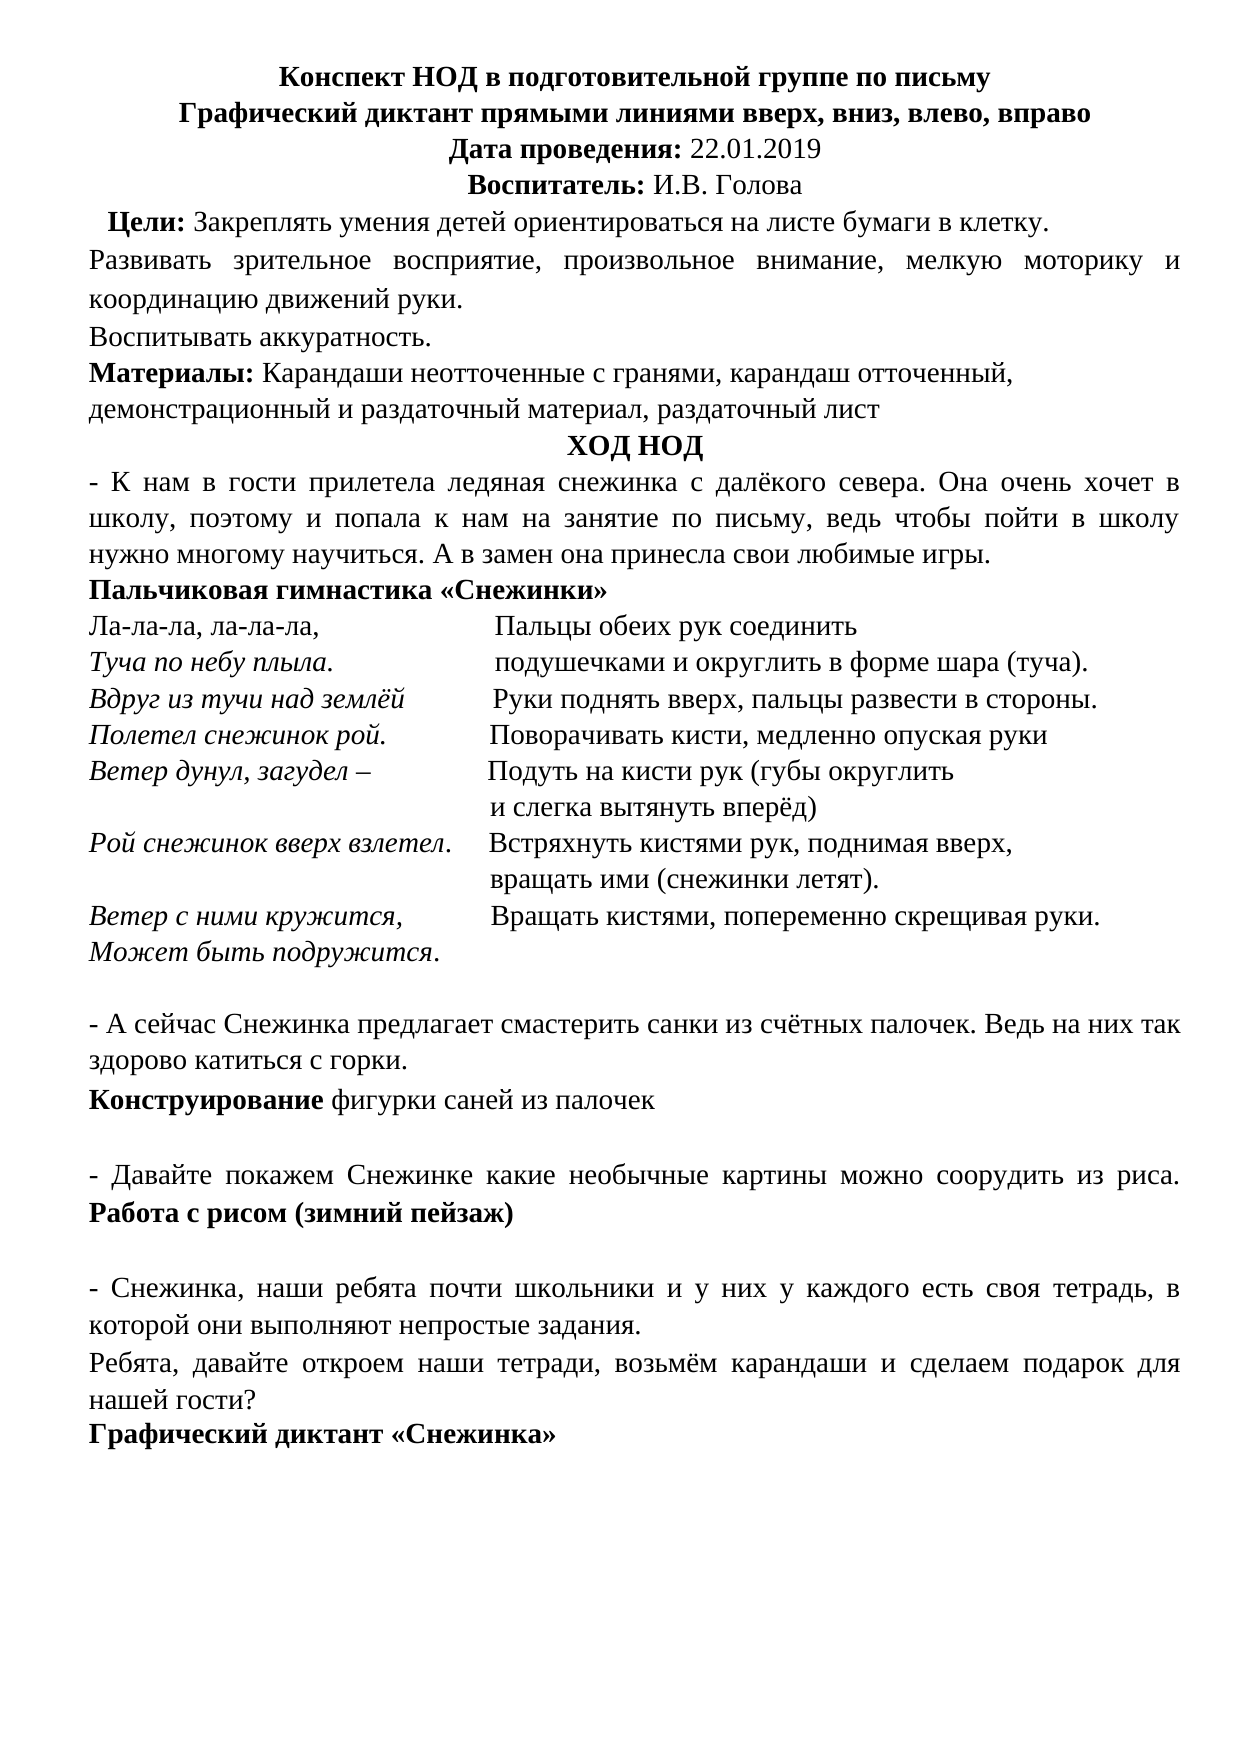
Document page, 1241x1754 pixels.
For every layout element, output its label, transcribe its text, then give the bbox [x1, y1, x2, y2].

text Ветер дунул, загудел – Подуть на кисти рук (губы округлить [89, 753, 1181, 787]
text Развивать зрительное восприятие, произвольное внимание, мелкую моторику и координацию движений руки. [89, 242, 1181, 314]
text Вдруг из тучи над землёй Руки поднять вверх, пальцы развести в стороны. [89, 681, 1181, 714]
text Полетел снежинок рой. Поворачивать кисти, медленно опуская руки [89, 717, 1181, 750]
text Воспитатель: И.В. Голова [89, 167, 1181, 201]
text Туча по небу плыла. подушечками и округлить в форме шара (туча). [89, 644, 1181, 678]
text Цели: Закреплять умения детей ориентироваться на листе бумаги в клетку. [89, 204, 1181, 237]
text Пальчиковая гимнастика «Снежинки» [89, 572, 1181, 606]
text Рой снежинок вверх взлетел. Встряхнуть кистями рук, поднимая вверх, [89, 825, 1181, 859]
text Материалы: Карандаши неотточенные с гранями, карандаш отточенный, демонстрационный и раздаточный материал, раздаточный лист [89, 355, 1181, 425]
text Конструирование фигурки саней из палочек [89, 1078, 1181, 1116]
text Ветер с ними кружится, Вращать кистями, попеременно скрещивая руки. [89, 898, 1181, 931]
text Ла-ла-ла, ла-ла-ла, Пальцы обеих рук соединить [89, 608, 1181, 642]
text и слегка вытянуть вперёд) [89, 789, 1181, 823]
text Дата проведения: 22.01.2019 [89, 131, 1181, 165]
text Графический диктант прямыми линиями вверх, вниз, влево, вправо [89, 95, 1181, 129]
text Конспект НОД в подготовительной группе по письму [89, 59, 1181, 93]
text Может быть подружится. [89, 934, 1181, 967]
text вращать ими (снежинки летят). [89, 861, 1181, 895]
text Ребята, давайте откроем наши тетради, возьмём карандаши и сделаем подарок для нашей гости? [89, 1341, 1181, 1416]
text - Давайте покажем Снежинке какие необычные картины можно соорудить из риса. Работа с рисом (зимний пейзаж) [89, 1153, 1181, 1228]
text Воспитывать аккуратность. [89, 319, 1181, 353]
text - Снежинка, наши ребята почти школьники и у них у каждого есть своя тетрадь, в которой они выполняют непростые задания. [89, 1266, 1181, 1341]
text - А сейчас Снежинка предлагает смастерить санки из счётных палочек. Ведь на них так здорово катиться с горки. [89, 1006, 1181, 1076]
text Графический диктант «Снежинка» [89, 1416, 1181, 1449]
text ХОД НОД [89, 428, 1181, 461]
text - К нам в гости прилетела ледяная снежинка с далёкого севера. Она очень хочет в школу, поэтому и попала к нам на занятие по письму, ведь чтобы пойти в школу нужно многому научиться. А в замен она принесла свои любимые игры. [89, 464, 1181, 570]
